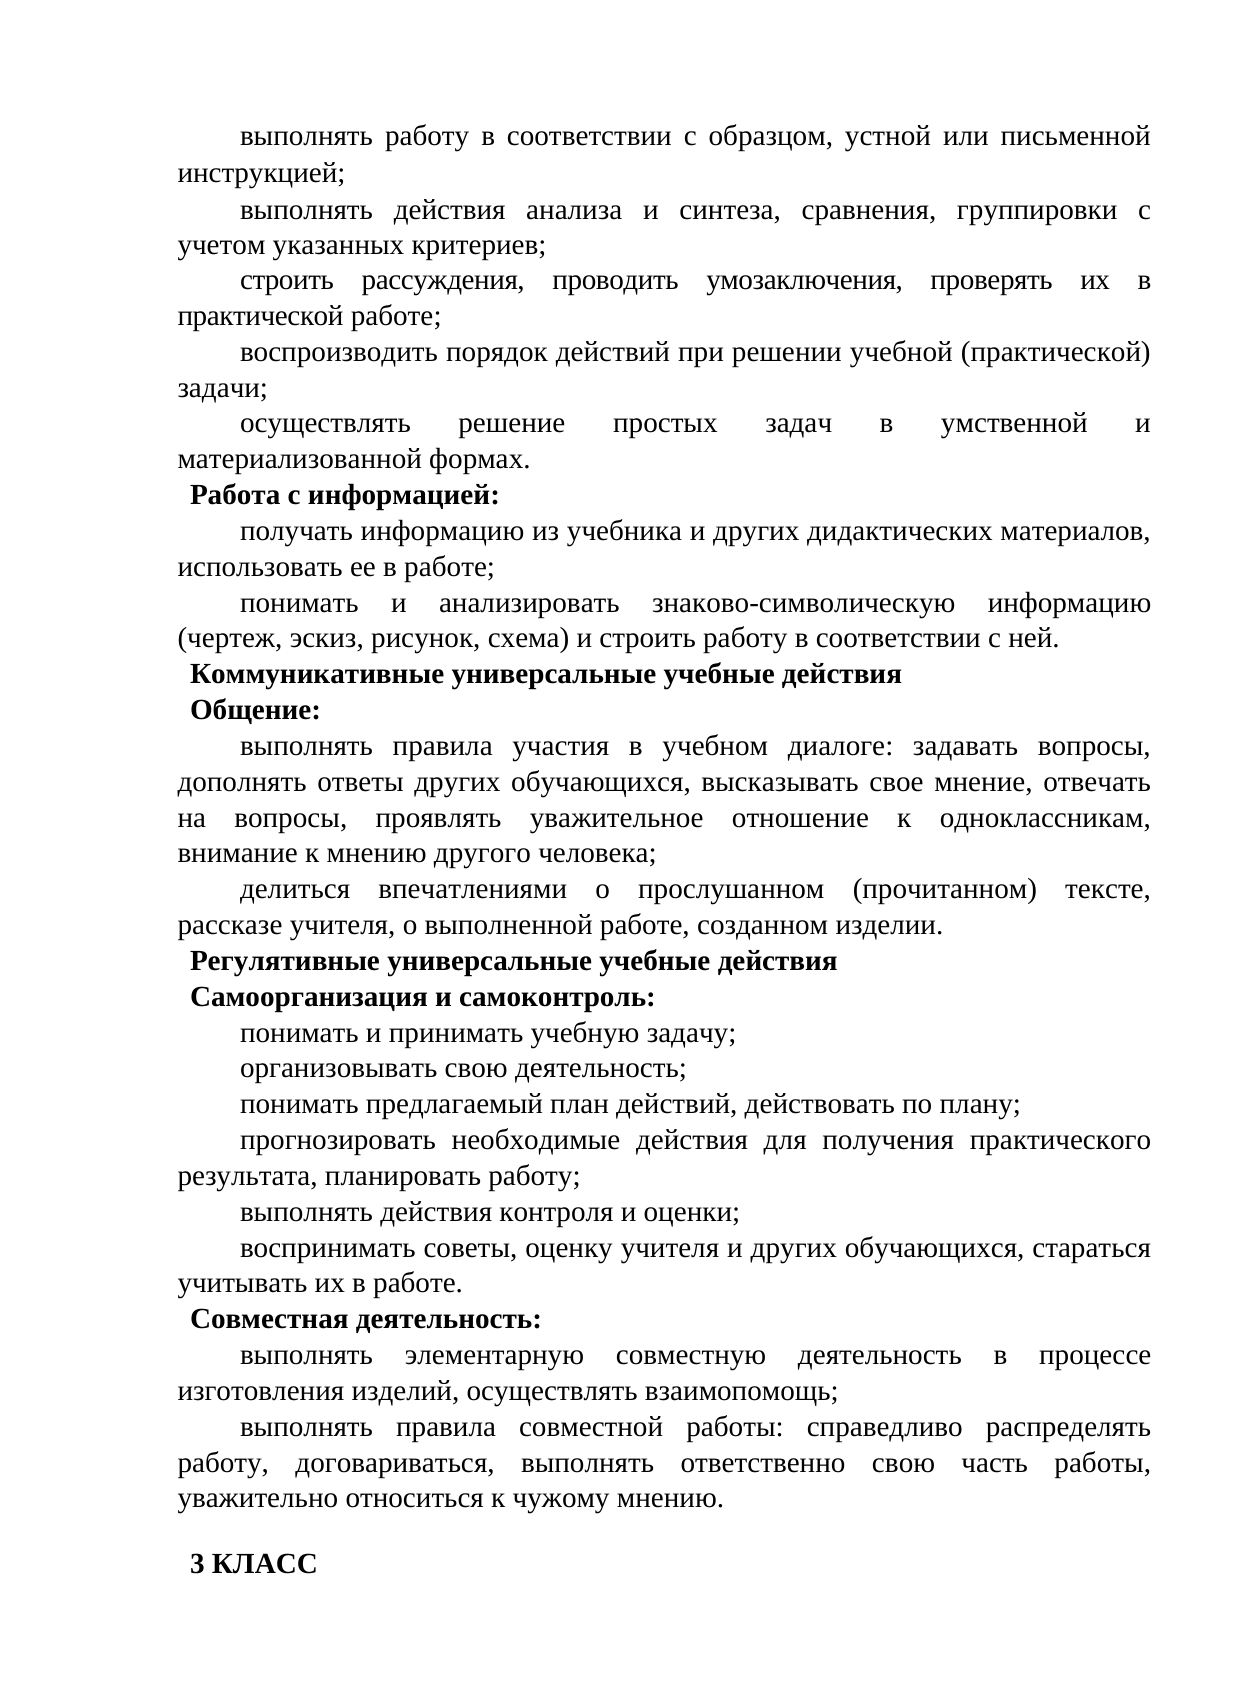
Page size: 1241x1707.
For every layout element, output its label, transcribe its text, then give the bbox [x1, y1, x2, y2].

text 3 КЛАСС [190, 1546, 1152, 1579]
text осуществлять решение простых задач в умственной и материализованной формах. [177, 406, 1152, 475]
text получать информацию из учебника и других дидактических материалов, использовать ее в работе; [177, 513, 1152, 582]
text понимать предлагаемый план действий, действовать по плану; [177, 1086, 1152, 1120]
text понимать и анализировать знаково-символическую информацию (чертеж, эскиз, рисунок, схема) и строить работу в соответствии с ней. [177, 585, 1152, 654]
text выполнять работу в соответствии с образцом, устной или письменной инструкцией; [177, 118, 1152, 188]
text Коммуникативные универсальные учебные действия [190, 656, 1152, 690]
text Самоорганизация и самоконтроль: [190, 979, 1152, 1012]
text воспринимать советы, оценку учителя и других обучающихся, стараться учитывать их в работе. [177, 1230, 1152, 1299]
text организовывать свою деятельность; [177, 1051, 1152, 1084]
text выполнять правила участия в учебном диалоге: задавать вопросы, дополнять ответы других обучающихся, высказывать свое мнение, отвечать на вопросы, проявлять уважительное отношение к одноклассникам, внимание к мнению другого человека; [177, 728, 1152, 869]
text делиться впечатлениями о прослушанном (прочитанном) тексте, рассказе учителя, о выполненной работе, созданном изделии. [177, 871, 1152, 941]
text Общение: [190, 692, 1152, 726]
text воспроизводить порядок действий при решении учебной (практической) задачи; [177, 334, 1152, 403]
text понимать и принимать учебную задачу; [177, 1015, 1152, 1048]
text Регулятивные универсальные учебные действия [190, 943, 1152, 977]
text выполнять действия контроля и оценки; [177, 1194, 1152, 1227]
text Работа с информацией: [190, 477, 1152, 511]
text строить рассуждения, проводить умозаключения, проверять их в практической работе; [177, 262, 1152, 332]
text Совместная деятельность: [190, 1301, 1152, 1335]
text выполнять действия анализа и синтеза, сравнения, группировки с учетом указанных критериев; [177, 192, 1152, 261]
text прогнозировать необходимые действия для получения практического результата, планировать работу; [177, 1122, 1152, 1192]
text выполнять правила совместной работы: справедливо распределять работу, договариваться, выполнять ответственно свою часть работы, уважительно относиться к чужому мнению. [177, 1409, 1152, 1514]
text выполнять элементарную совместную деятельность в процессе изготовления изделий, осуществлять взаимопомощь; [177, 1337, 1152, 1407]
